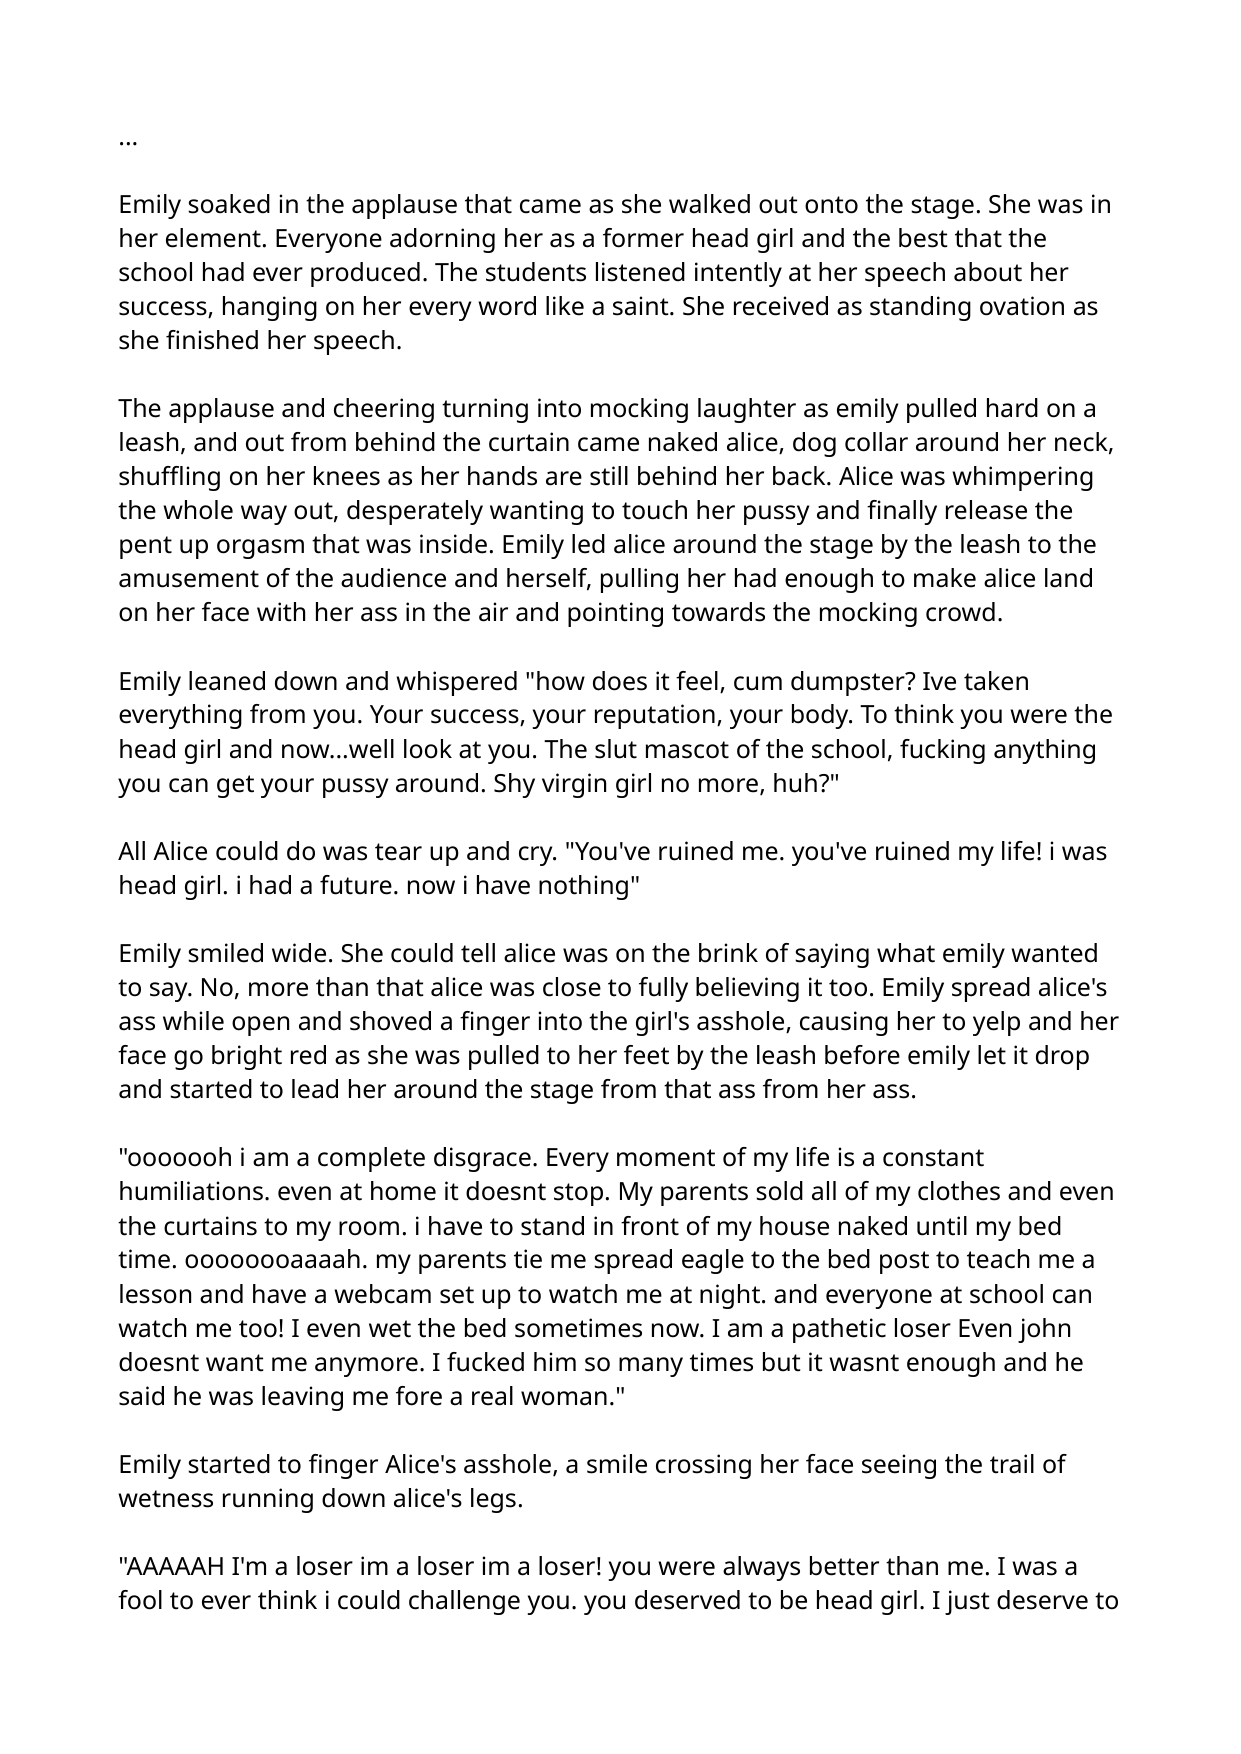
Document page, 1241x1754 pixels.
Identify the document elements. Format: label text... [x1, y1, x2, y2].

text Emily started to finger Alice's asshole, a smile crossing her face seeing the trail of wetness running down alice's legs. [118, 1447, 1122, 1515]
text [118, 1549, 1122, 1617]
text Emily smiled wide. She could tell alice was on the brink of saying what emily wanted to say. No, more than that alice was close to fully believing it too. Emily spread alice's ass while open and shoved a finger into the girl's asshole, causing her to yelp and her face go bright red as she was pulled to her feet by the leash before emily let it drop and started to lead her around the stage from that ass from her ass. [118, 936, 1122, 1106]
text Emily leaned down and whispered "how does it feel, cum dumpster? Ive taken everything from you. Your success, your reputation, your body. To think you were the head girl and now...well look at you. The slut mascot of the school, fucking anything you can get your pussy around. Shy virgin girl no more, huh?" [118, 663, 1122, 799]
text ... [118, 118, 1122, 152]
text All Alice could do was tear up and cry. "You've ruined me. you've ruined my life! i was head girl. i had a future. now i have nothing" [118, 833, 1122, 902]
text Emily soaked in the applause that came as she walked out onto the stage. She was in her element. Everyone adorning her as a former head girl and the best that the school had ever produced. The students listened intently at her speech about her success, hanging on her every word like a saint. She received as standing ovation as she finished her speech. [118, 186, 1122, 357]
text "ooooooh i am a complete disgrace. Every moment of my life is a constant humiliations. even at home it doesnt stop. My parents sold all of my clothes and even the curtains to my room. i have to stand in front of my house naked until my bed time. oooooooaaaah. my parents tie me spread eagle to the bed post to teach me a lesson and have a webcam set up to watch me at night. and everyone at school can watch me too! I even wet the bed sometimes now. I am a pathetic loser Even john doesnt want me anymore. I fucked him so many times but it wasnt enough and he said he was leaving me fore a real woman." [118, 1140, 1122, 1412]
text The applause and cheering turning into mocking laughter as emily pulled hard on a leash, and out from behind the curtain came naked alice, dog collar around her neck, shuffling on her knees as her hands are still behind her back. Alice was whimpering the whole way out, desperately wanting to touch her pussy and finally release the pent up orgasm that was inside. Emily led alice around the stage by the leash to the amusement of the audience and herself, pulling her had enough to make alice land on her face with her ass in the air and pointing towards the mocking crowd. [118, 391, 1122, 629]
